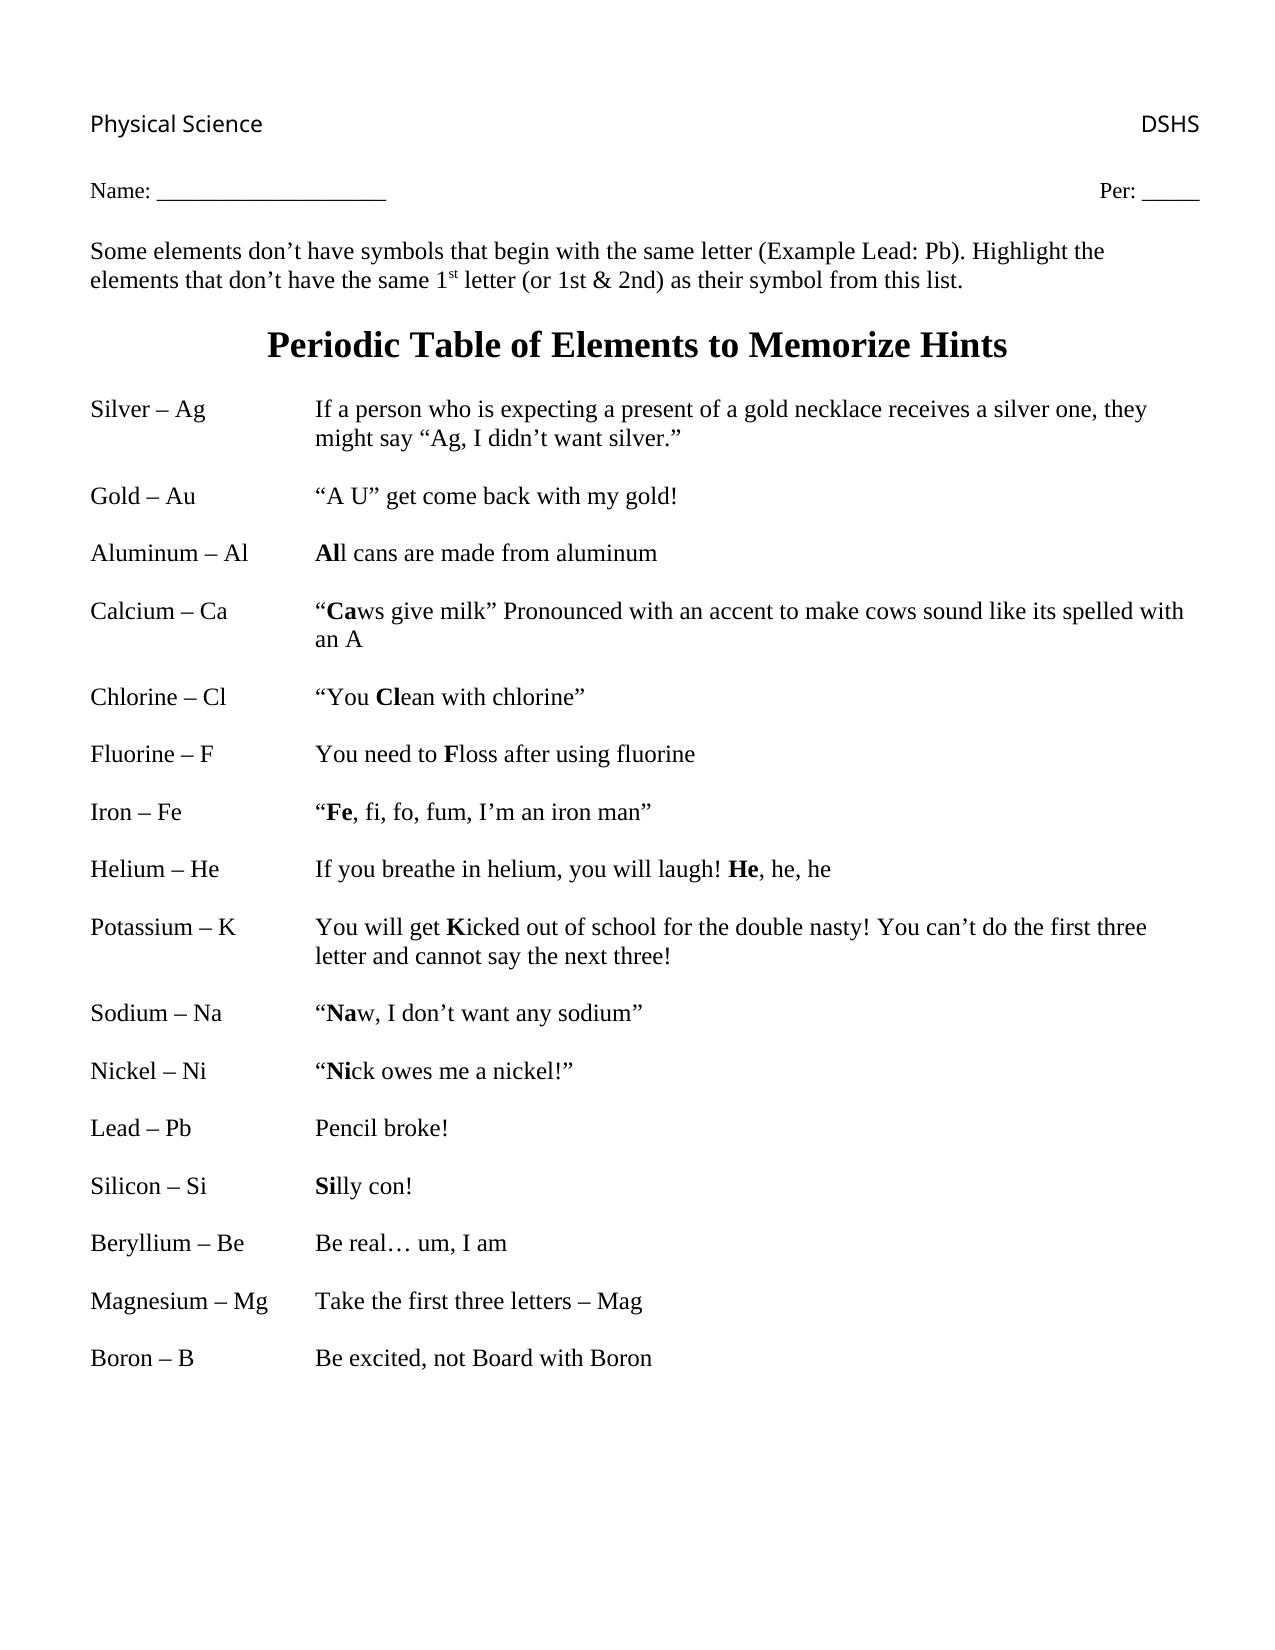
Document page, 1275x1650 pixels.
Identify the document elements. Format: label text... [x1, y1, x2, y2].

text Periodic Table of Elements to Memorize Hints [90, 323, 1185, 366]
text Iron – Fe “Fe, fi, fo, fum, I’m an iron man” [90, 797, 1185, 826]
text Beryllium – Be Be real… um, I am [90, 1228, 1185, 1257]
text Gold – Au “A U” get come back with my gold! [90, 481, 1185, 509]
text Sodium – Na “Naw, I don’t want any sodium” [90, 998, 1185, 1027]
text Fluorine – F You need to Floss after using fluorine [90, 739, 1185, 768]
text Silver – Ag If a person who is expecting a present of a gold necklace receives a silver one, they might say “Ag, I didn’t want silver.” [90, 394, 1185, 452]
text Magnesium – Mg Take the first three letters – Mag [90, 1286, 1185, 1314]
text Nickel – Ni “Nick owes me a nickel!” [90, 1056, 1185, 1084]
text Lead – Pb Pencil broke! [90, 1113, 1185, 1142]
text Calcium – Ca “Caws give milk” Pronounced with an accent to make cows sound like its spelled with an A [90, 596, 1185, 653]
text Chlorine – Cl “You Clean with chlorine” [90, 682, 1185, 711]
text Potassium – K You will get Kicked out of school for the double nasty! You can’t do the first three letter and cannot say the next three! [90, 912, 1185, 969]
text Some elements don’t have symbols that begin with the same letter (Example Lead: Pb). Highlight the elements that don’t have the same 1st letter (or 1st & 2nd) as their symbol from this list. [90, 236, 1185, 294]
text Helium – He If you breathe in helium, you will laugh! He, he, he [90, 854, 1185, 883]
text Boron – B Be excited, not Board with Boron [90, 1343, 1185, 1372]
text Aluminum – Al All cans are made from aluminum [90, 538, 1185, 567]
text Silicon – Si Silly con! [90, 1171, 1185, 1199]
